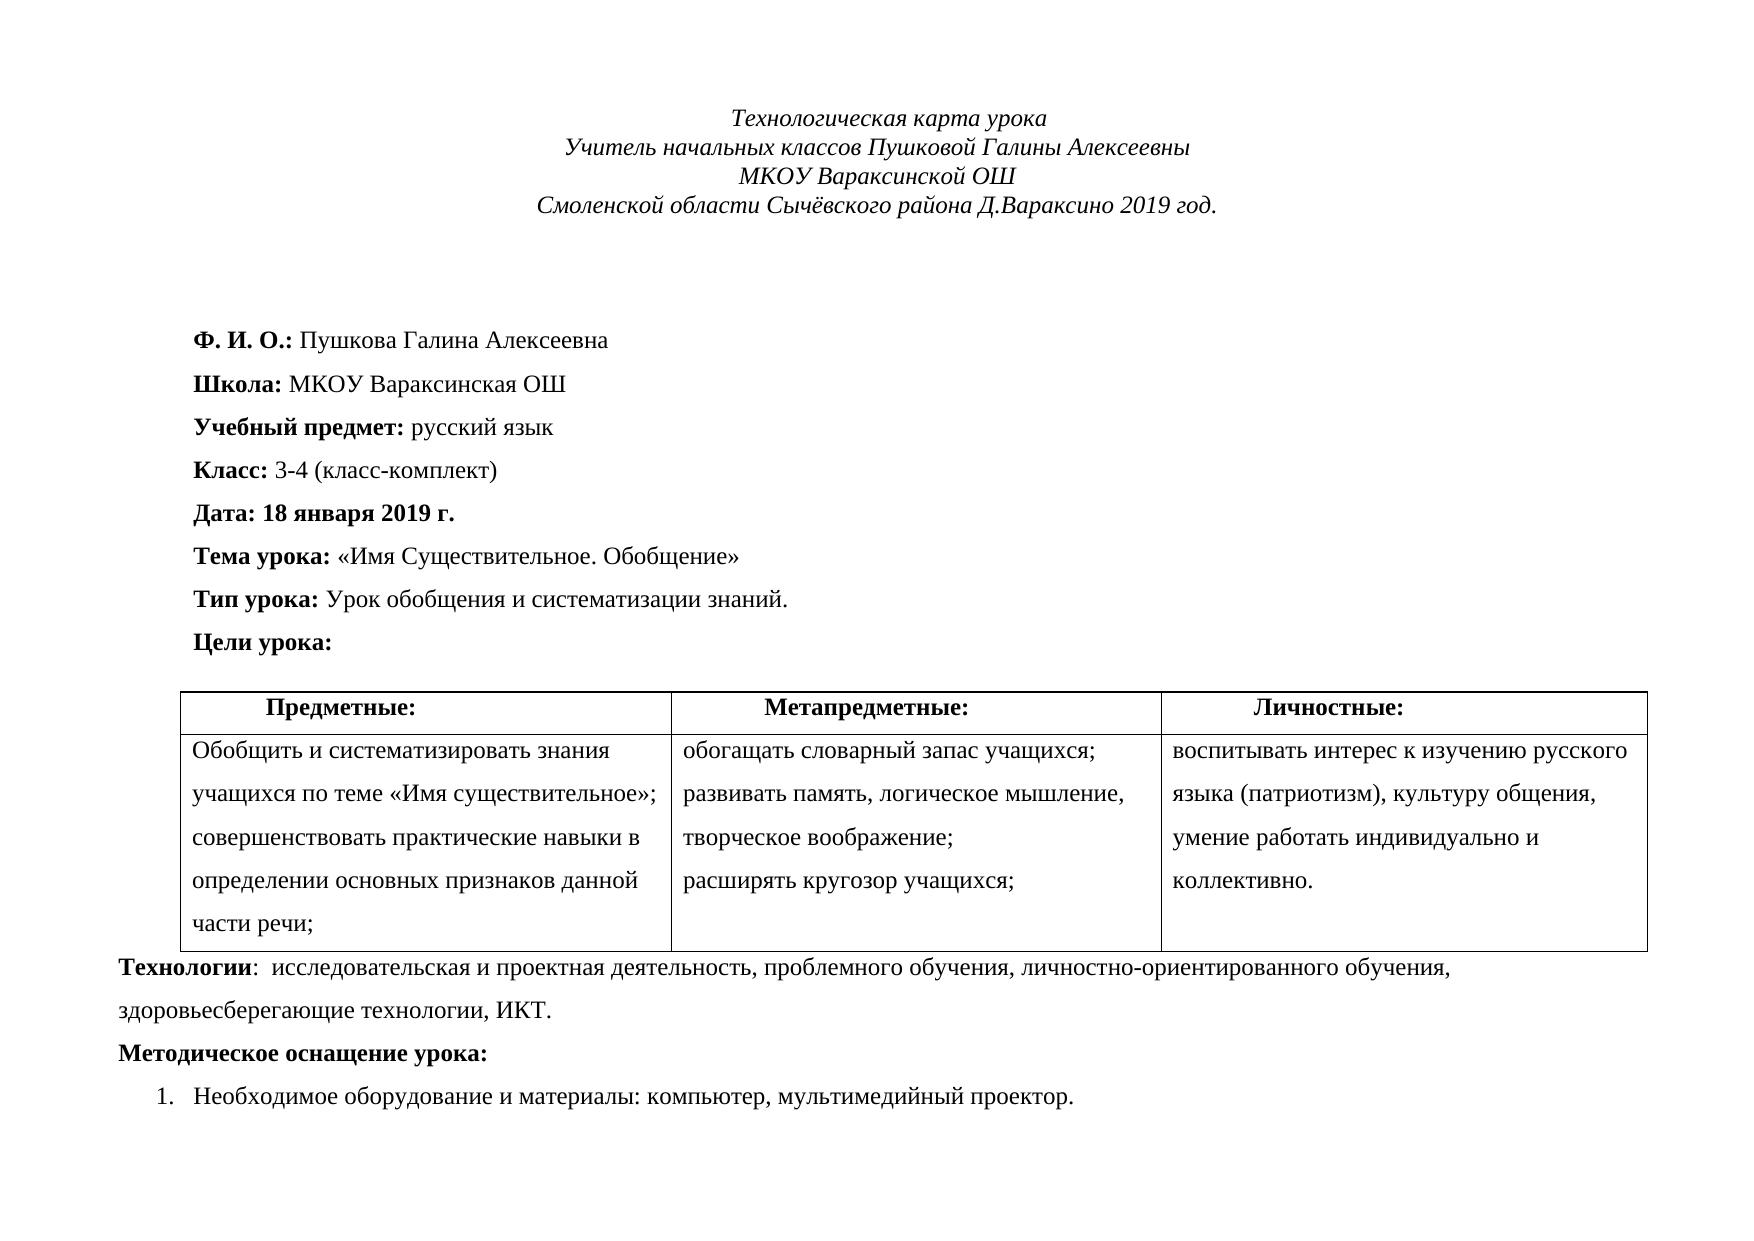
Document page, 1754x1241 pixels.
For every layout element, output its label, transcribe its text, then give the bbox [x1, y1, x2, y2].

list Класс: 3-4 (класс-комплект) [193, 455, 1636, 484]
list Тема урока: «Имя Существительное. Обобщение» [193, 541, 1636, 570]
table_cell Обобщить и систематизировать знания учащихся по теме «Имя существительное»; совершенствовать практические навыки в определении основных признаков данной части речи; [181, 735, 671, 951]
text Методическое оснащение урока: [118, 1038, 1636, 1067]
list Тип урока: Урок обобщения и систематизации знаний. [193, 584, 1636, 613]
text МКОУ Вараксинской ОШ [118, 161, 1636, 190]
text Учитель начальных классов Пушковой Галины Алексеевны [118, 132, 1636, 161]
list Необходимое оборудование и материалы: компьютер, мультимедийный проектор. [156, 1081, 1636, 1110]
list Цели урока: [193, 627, 1636, 656]
text Технологии: исследовательская и проектная деятельность, проблемного обучения, личностно-ориентированного обучения, здоровьесберегающие технологии, ИКТ. [118, 952, 1636, 1024]
table_cell обогащать словарный запас учащихся; развивать память, логическое мышление, творческое воображение; расширять кругозор учащихся; [672, 735, 1161, 951]
table_header Личностные: [1162, 693, 1647, 734]
list Ф. И. О.: Пушкова Галина Алексеевна [193, 326, 1636, 354]
list Школа: МКОУ Вараксинская ОШ [193, 369, 1636, 397]
list Учебный предмет: русский язык [193, 412, 1636, 441]
table_header Предметные: [181, 693, 671, 734]
table_header Метапредметные: [672, 693, 1161, 734]
text Технологическая карта урока [118, 103, 1636, 132]
text Смоленской области Сычёвского района Д.Вараксино 2019 год. [118, 190, 1636, 218]
list Дата: 18 января 2019 г. [193, 498, 1636, 527]
table_cell воспитывать интерес к изучению русского языка (патриотизм), культуру общения, умение работать индивидуально и коллективно. [1162, 735, 1647, 951]
